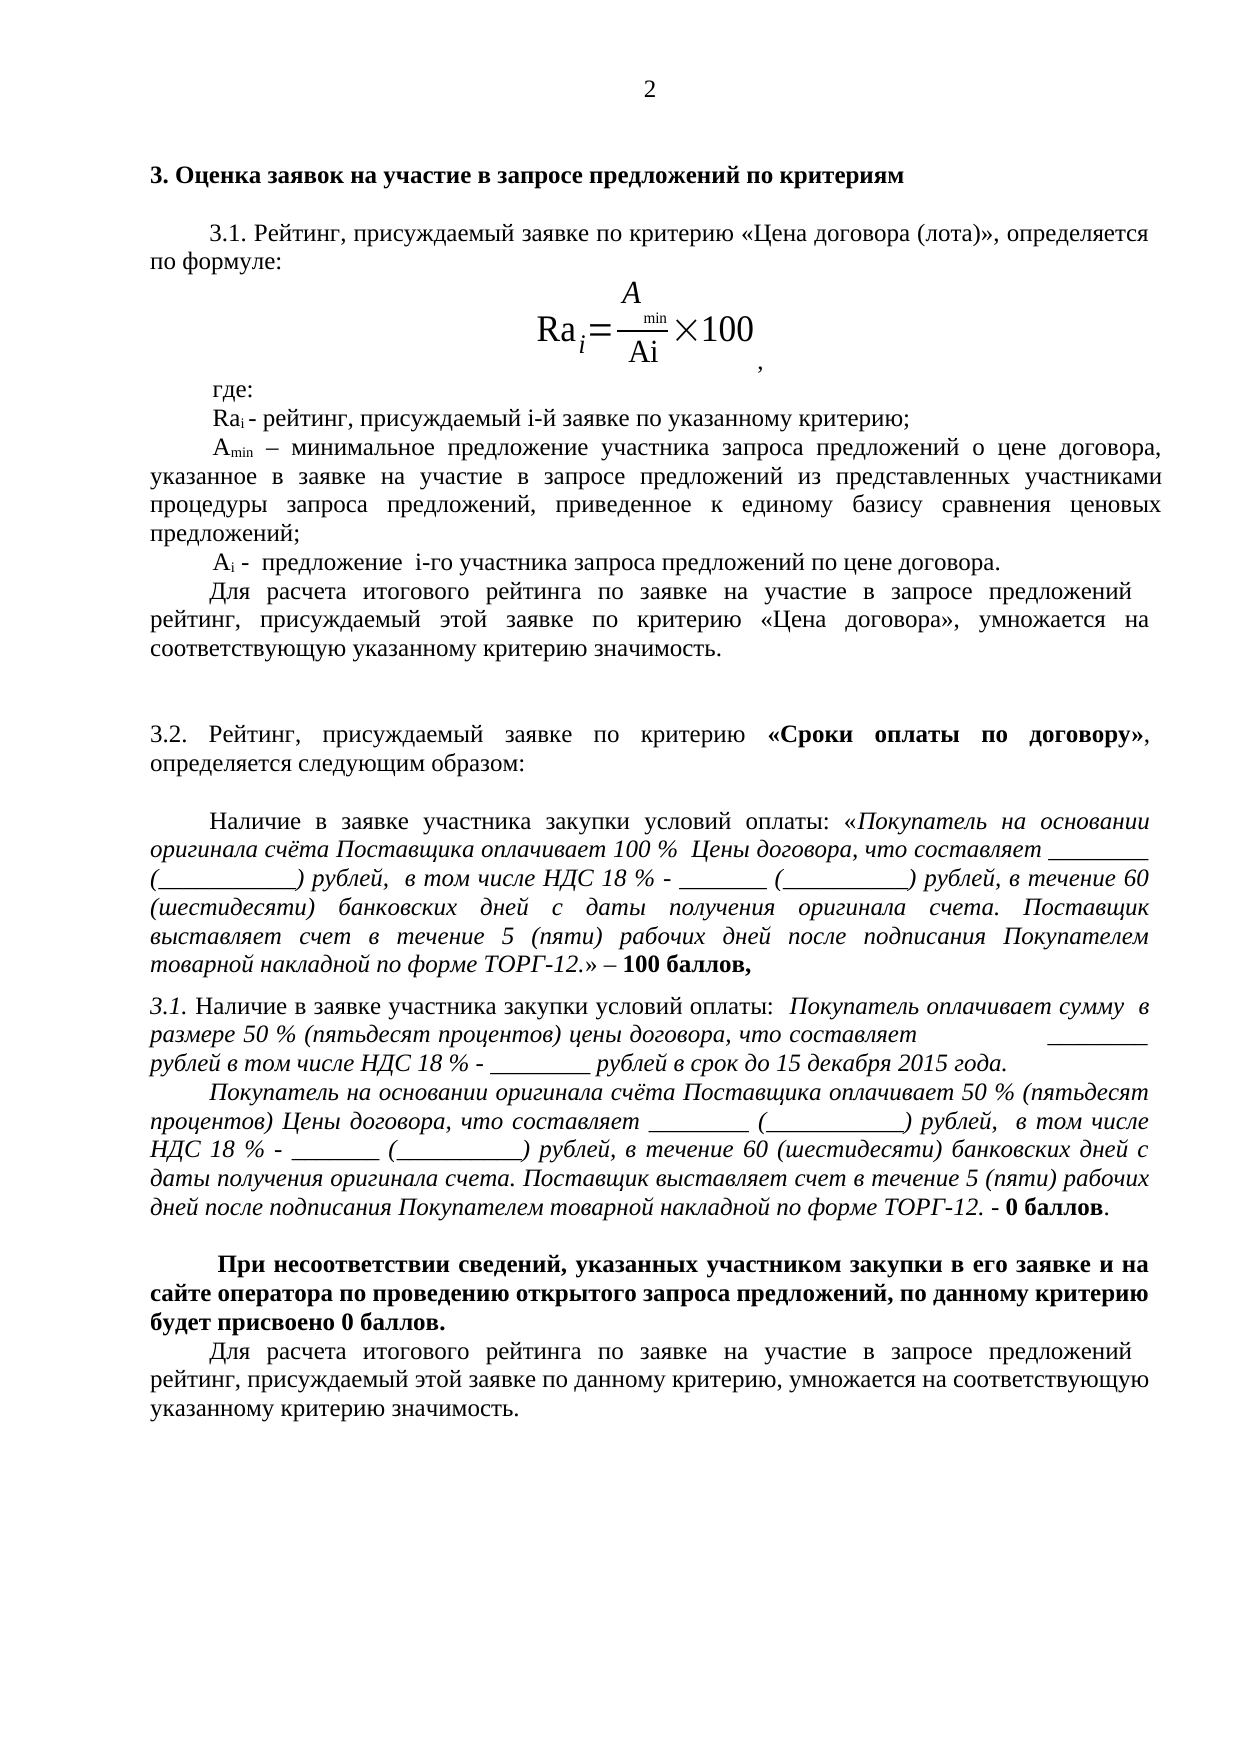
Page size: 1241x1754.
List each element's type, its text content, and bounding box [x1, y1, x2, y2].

text где: [150, 374, 1150, 403]
text Наличие в заявке участника закупки условий оплаты: «Покупатель на основании оригинала счёта Поставщика оплачивает 100 % Цены договора, что составляет ________ (___________) рублей, в том числе НДС 18 % - _______ (__________) рублей, в течение 60 (шестидесяти) банковских дней с даты получения оригинала счета. Поставщик выставляет счет в течение 5 (пяти) рабочих дней после подписания Покупателем товарной накладной по форме ТОРГ-12.» – 100 баллов, [150, 806, 1150, 978]
text Для расчета итогового рейтинга по заявке на участие в запросе предложений рейтинг, присуждаемый этой заявке по данному критерию, умножается на соответствующую указанному критерию значимость. [150, 1336, 1150, 1422]
text При несоответствии сведений, указанных участником закупки в его заявке и на сайте оператора по проведению открытого запроса предложений, по данному критерию будет присвоено 0 баллов. [150, 1249, 1150, 1336]
text Rai - рейтинг, присуждаемый i-й заявке по указанному критерию; [150, 403, 1150, 432]
text Для расчета итогового рейтинга по заявке на участие в запросе предложений рейтинг, присуждаемый этой заявке по критерию «Цена договора», умножается на соответствующую указанному критерию значимость. [150, 576, 1150, 662]
text Ai - предложение i-го участника запроса предложений по цене договора. [150, 547, 1150, 576]
text 3.2. Рейтинг, присуждаемый заявке по критерию «Сроки оплаты по договору», определяется следующим образом: [150, 719, 1150, 777]
text 3. Оценка заявок на участие в запросе предложений по критериям [150, 160, 1150, 189]
text , [150, 275, 1150, 374]
text Amin – минимальное предложение участника запроса предложений о цене договора, указанное в заявке на участие в запросе предложений из представленных участниками процедуры запроса предложений, приведенное к единому базису сравнения ценовых предложений; [150, 432, 1163, 547]
list Наличие в заявке участника закупки условий оплаты: Покупатель оплачивает сумму в размере 50 % (пятьдесят процентов) цены договора, что составляет ________ рублей в том числе НДС 18 % - ________ рублей в срок до 15 декабря 2015 года. [150, 991, 1150, 1077]
text Покупатель на основании оригинала счёта Поставщика оплачивает 50 % (пятьдесят процентов) Цены договора, что составляет ________ (___________) рублей, в том числе НДС 18 % - _______ (__________) рублей, в течение 60 (шестидесяти) банковских дней с даты получения оригинала счета. Поставщик выставляет счет в течение 5 (пяти) рабочих дней после подписания Покупателем товарной накладной по форме ТОРГ-12. - 0 баллов. [150, 1077, 1150, 1221]
text 3.1. Рейтинг, присуждаемый заявке по критерию «Цена договора (лота)», определяется по формуле: [150, 218, 1150, 275]
